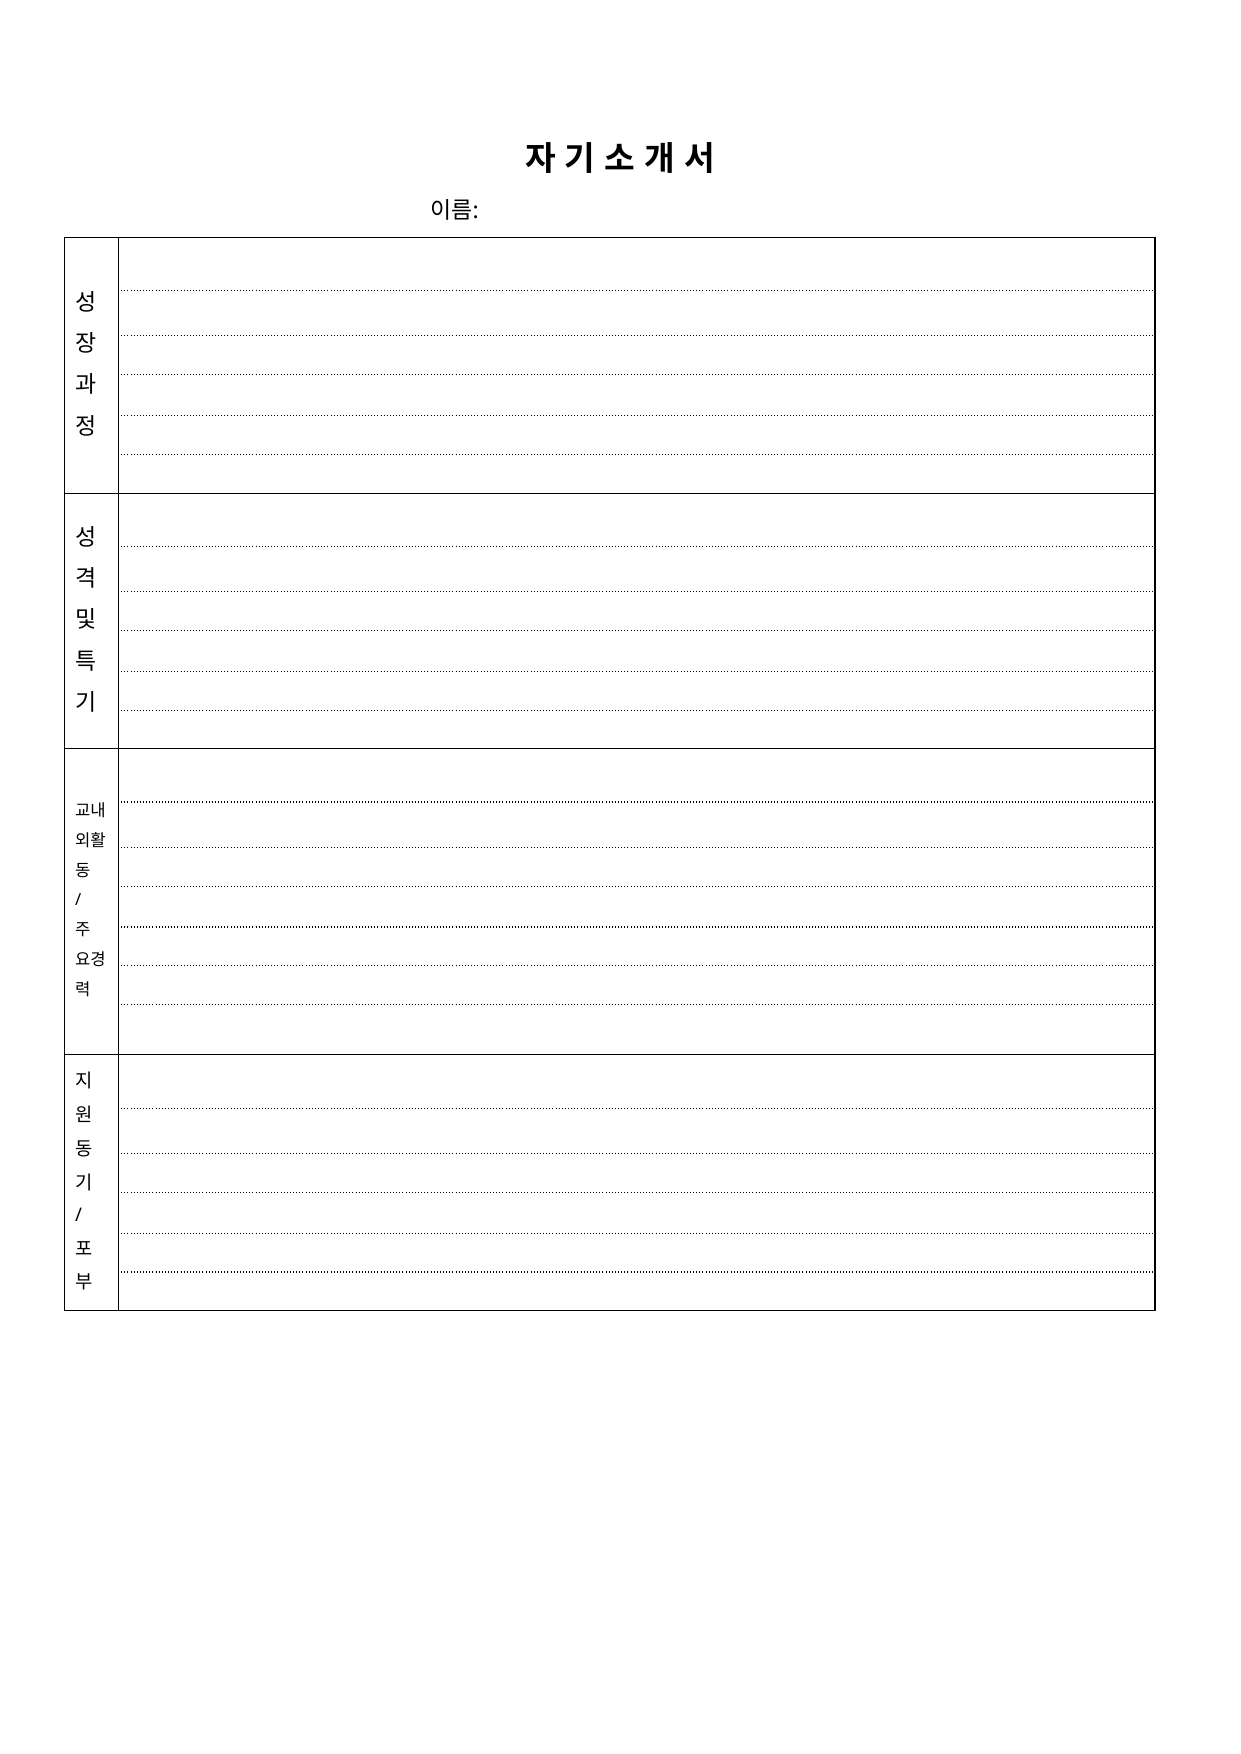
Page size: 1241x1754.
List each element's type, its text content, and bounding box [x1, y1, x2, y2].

table_cell [119, 591, 1154, 630]
text 이름: [75, 192, 1165, 225]
text 자 기 소 개 서 [75, 132, 1165, 180]
table_cell [119, 1271, 1154, 1310]
table_cell 성격및특기 [65, 494, 118, 748]
table_header 성장과정 [65, 238, 118, 492]
table_cell [119, 374, 1154, 415]
table_cell [119, 1108, 1154, 1153]
table_cell [119, 671, 1154, 709]
table_cell 교내외활동 / 주 요경력 [65, 749, 118, 1054]
table_cell [119, 926, 1154, 965]
table_cell [119, 749, 1154, 801]
table_header [119, 238, 1154, 290]
table_cell [119, 965, 1154, 1004]
table_cell [119, 801, 1154, 847]
table_cell 지원동기 / 포부 [65, 1055, 118, 1310]
table_cell [119, 1055, 1154, 1107]
table_cell [119, 1004, 1154, 1054]
table_cell [119, 454, 1154, 492]
table_cell [119, 335, 1154, 374]
table_cell [119, 1153, 1154, 1192]
table_cell [119, 546, 1154, 591]
table_cell [119, 886, 1154, 926]
table_cell [119, 847, 1154, 886]
table_cell [119, 290, 1154, 335]
table_cell [119, 494, 1154, 546]
table_cell [119, 710, 1154, 748]
table_cell [119, 1233, 1154, 1271]
table_cell [119, 1192, 1154, 1232]
table_cell [119, 415, 1154, 454]
table_cell [119, 630, 1154, 671]
